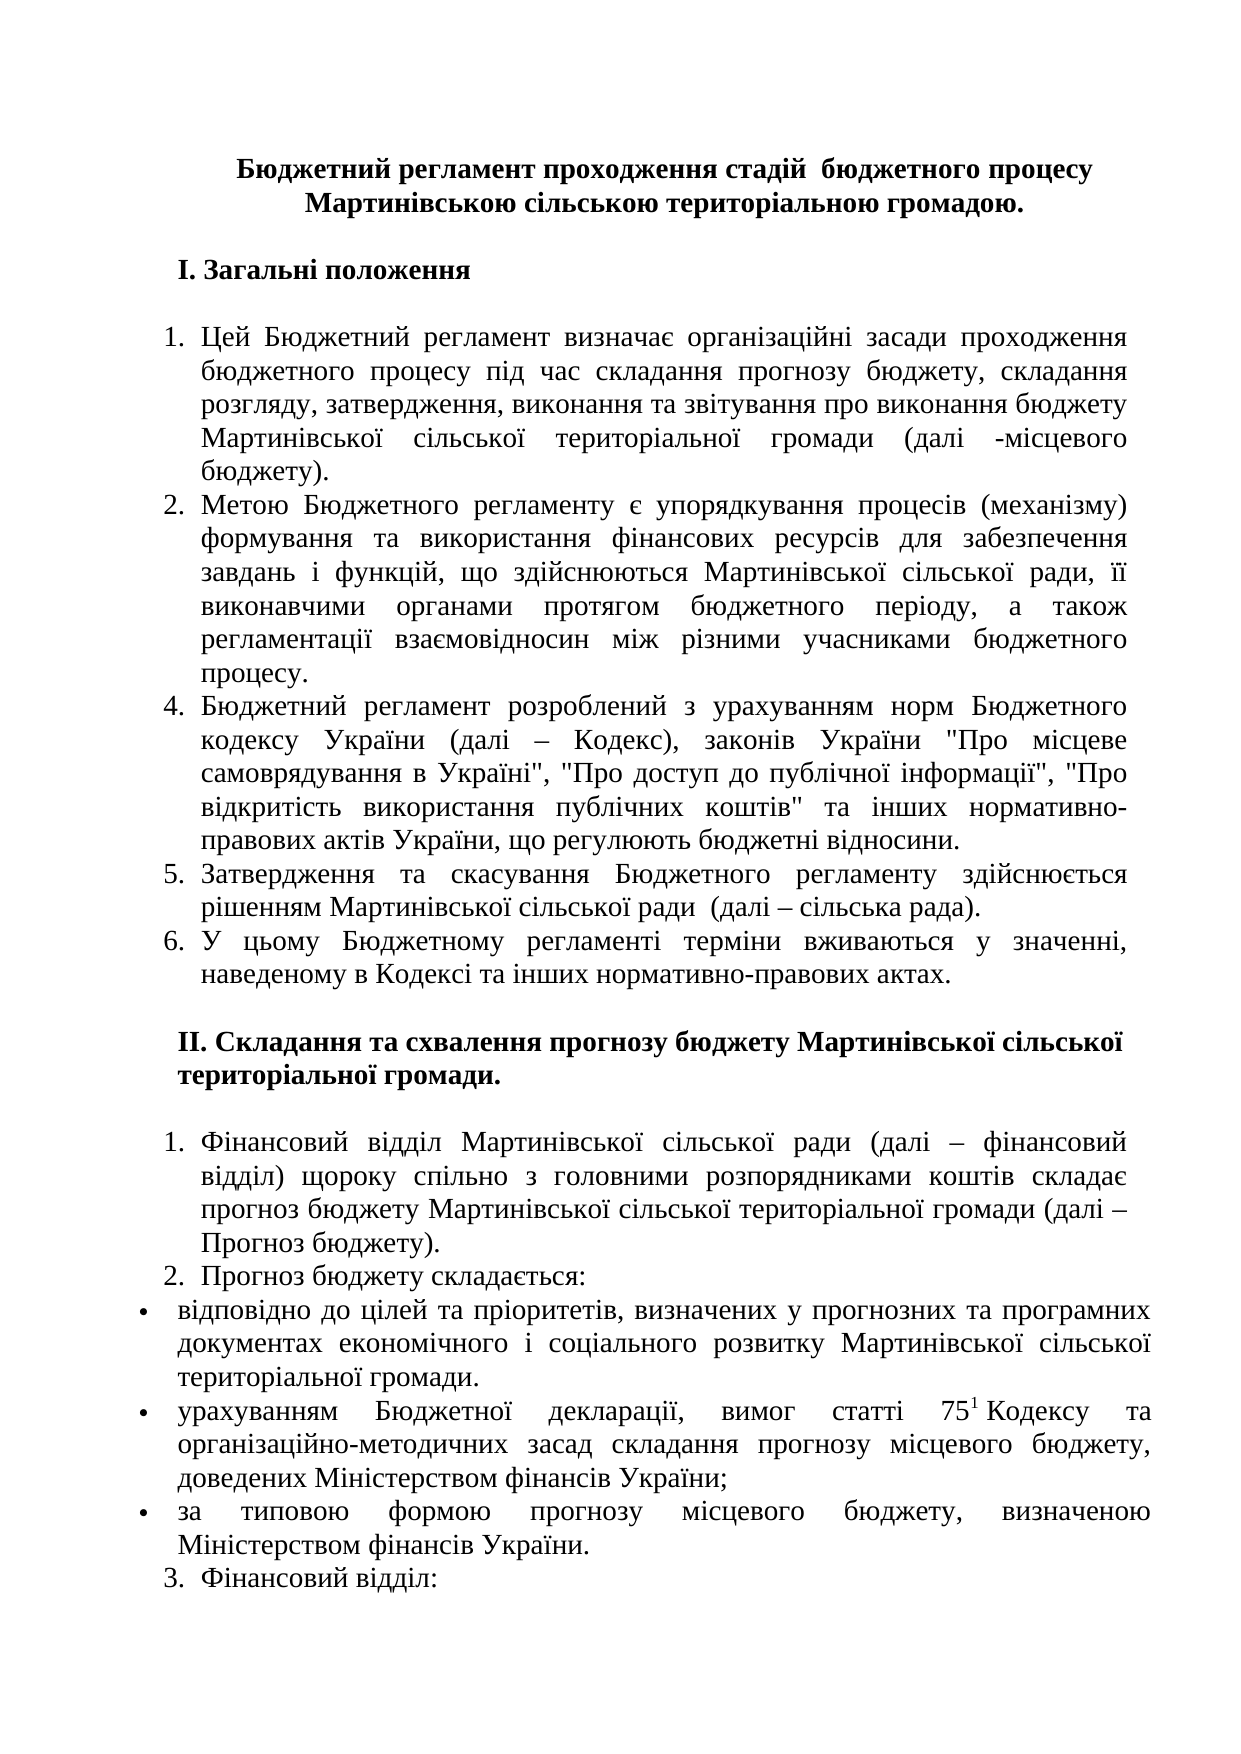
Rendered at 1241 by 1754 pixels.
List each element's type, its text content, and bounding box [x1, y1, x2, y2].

list Метою Бюджетного регламенту є упорядкування процесів (механізму) формування та використання фінансових ресурсів для забезпечення завдань і функцій, що здійснюються Мартинівської сільської ради, її виконавчими органами протягом бюджетного періоду, а також регламентації взаємовідносин між різними учасниками бюджетного процесу. [163, 487, 1128, 688]
list Фінансовий відділ Мартинівської сільської ради (далі – фінансовий відділ) щороку спільно з головними розпорядниками коштів складає прогноз бюджету Мартинівської сільської територіальної громади (далі – Прогноз бюджету). [163, 1124, 1128, 1258]
text I. Загальні положення [177, 252, 1152, 286]
text Бюджетний регламент проходження стадій бюджетного процесу Мартинівською сільською територіальною громадою. [177, 152, 1152, 219]
list У цьому Бюджетному регламенті терміни вживаються у значенні, наведеному в Кодексі та інших нормативно-правових актах. [163, 923, 1128, 990]
text II. Складання та схвалення прогнозу бюджету Мартинівської сільської територіальної громади. [177, 1024, 1152, 1091]
list Фінансовий відділ: [163, 1560, 1128, 1594]
list Цей Бюджетний регламент визначає організаційні засади проходження бюджетного процесу під час складання прогнозу бюджету, складання розгляду, затвердження, виконання та звітування про виконання бюджету Мартинівської сільської територіальної громади (далі -місцевого бюджету). [163, 319, 1128, 487]
list Затвердження та скасування Бюджетного регламенту здійснюється рішенням Мартинівської сільської ради (далі – сільська рада). [163, 856, 1128, 923]
list за типовою формою прогнозу місцевого бюджету, визначеною Міністерством фінансів України. [140, 1493, 1152, 1560]
list Бюджетний регламент розроблений з урахуванням норм Бюджетного кодексу України (далі – Кодекс), законів України "Про місцеве самоврядування в Україні", "Про доступ до публічної інформації", "Про відкритість використання публічних коштів" та інших нормативно-правових актів України, що регулюють бюджетні відносини. [163, 688, 1128, 856]
list урахуванням Бюджетної декларації, вимог статті 751 Кодексу та організаційно-методичних засад складання прогнозу місцевого бюджету, доведених Міністерством фінансів України; [140, 1393, 1152, 1493]
list відповідно до цілей та пріоритетів, визначених у прогнозних та програмних документах економічного і соціального розвитку Мартинівської сільської територіальної громади. [140, 1292, 1152, 1393]
list Прогноз бюджету складається: [163, 1258, 1128, 1292]
